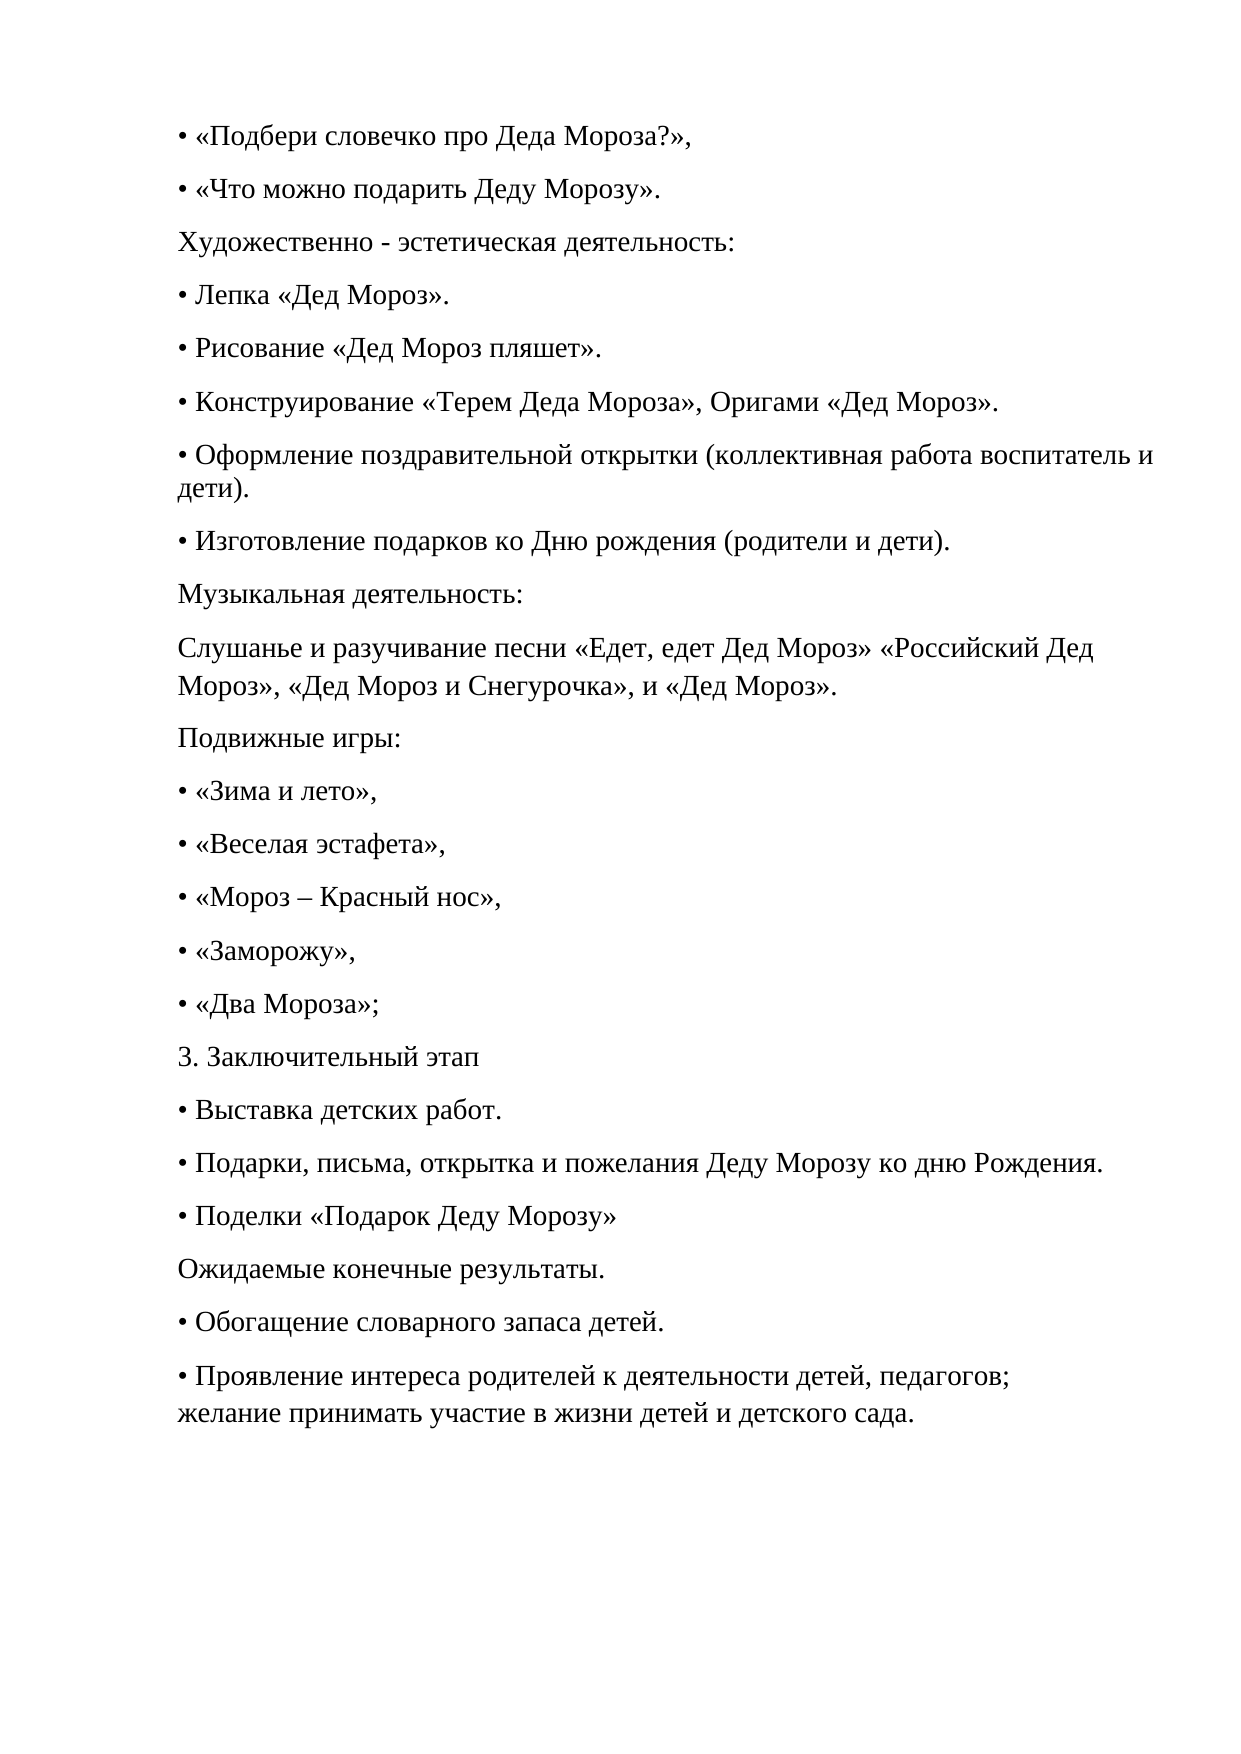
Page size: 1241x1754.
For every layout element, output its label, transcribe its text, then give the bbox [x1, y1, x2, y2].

text • Изготовление подарков ко Дню рождения (родители и дети). [177, 523, 1154, 557]
text • «Два Мороза»; [177, 986, 1154, 1019]
text • «Заморожу», [177, 933, 1154, 966]
text • «Зима и лето», [177, 773, 1154, 807]
text • Поделки «Подарок Деду Морозу» [177, 1198, 1154, 1232]
text Художественно - эстетическая деятельность: [177, 224, 1154, 258]
text Слушанье и разучивание песни «Едет, едет Дед Мороз» «Российский Дед Мороз», «Дед Мороз и Снегурочка», и «Дед Мороз». [177, 630, 1130, 701]
text • Рисование «Дед Мороз пляшет». [177, 331, 1154, 364]
text • Проявление интереса родителей к деятельности детей, педагогов; желание принимать участие в жизни детей и детского сада. [177, 1358, 1051, 1429]
text • «Мороз – Красный нос», [177, 879, 1154, 913]
text • Подарки, письма, открытка и пожелания Деду Морозу ко дню Рождения. [177, 1145, 1154, 1179]
text 3. Заключительный этап [177, 1039, 1154, 1072]
text • «Что можно подарить Деду Морозу». [177, 171, 1154, 205]
text • «Подбери словечко про Деда Мороза?», [177, 118, 1154, 152]
text Подвижные игры: [177, 720, 1154, 753]
text Музыкальная деятельность: [177, 577, 1154, 610]
text • Обогащение словарного запаса детей. [177, 1304, 1154, 1338]
text • Лепка «Дед Мороз». [177, 277, 1154, 311]
text Ожидаемые конечные результаты. [177, 1251, 1154, 1285]
text • Оформление поздравительной открытки (коллективная работа воспитатель и дети). [177, 437, 1154, 504]
text • Выставка детских работ. [177, 1092, 1154, 1126]
text • «Веселая эстафета», [177, 826, 1154, 860]
text • Конструирование «Терем Деда Мороза», Оригами «Дед Мороз». [177, 384, 1154, 417]
